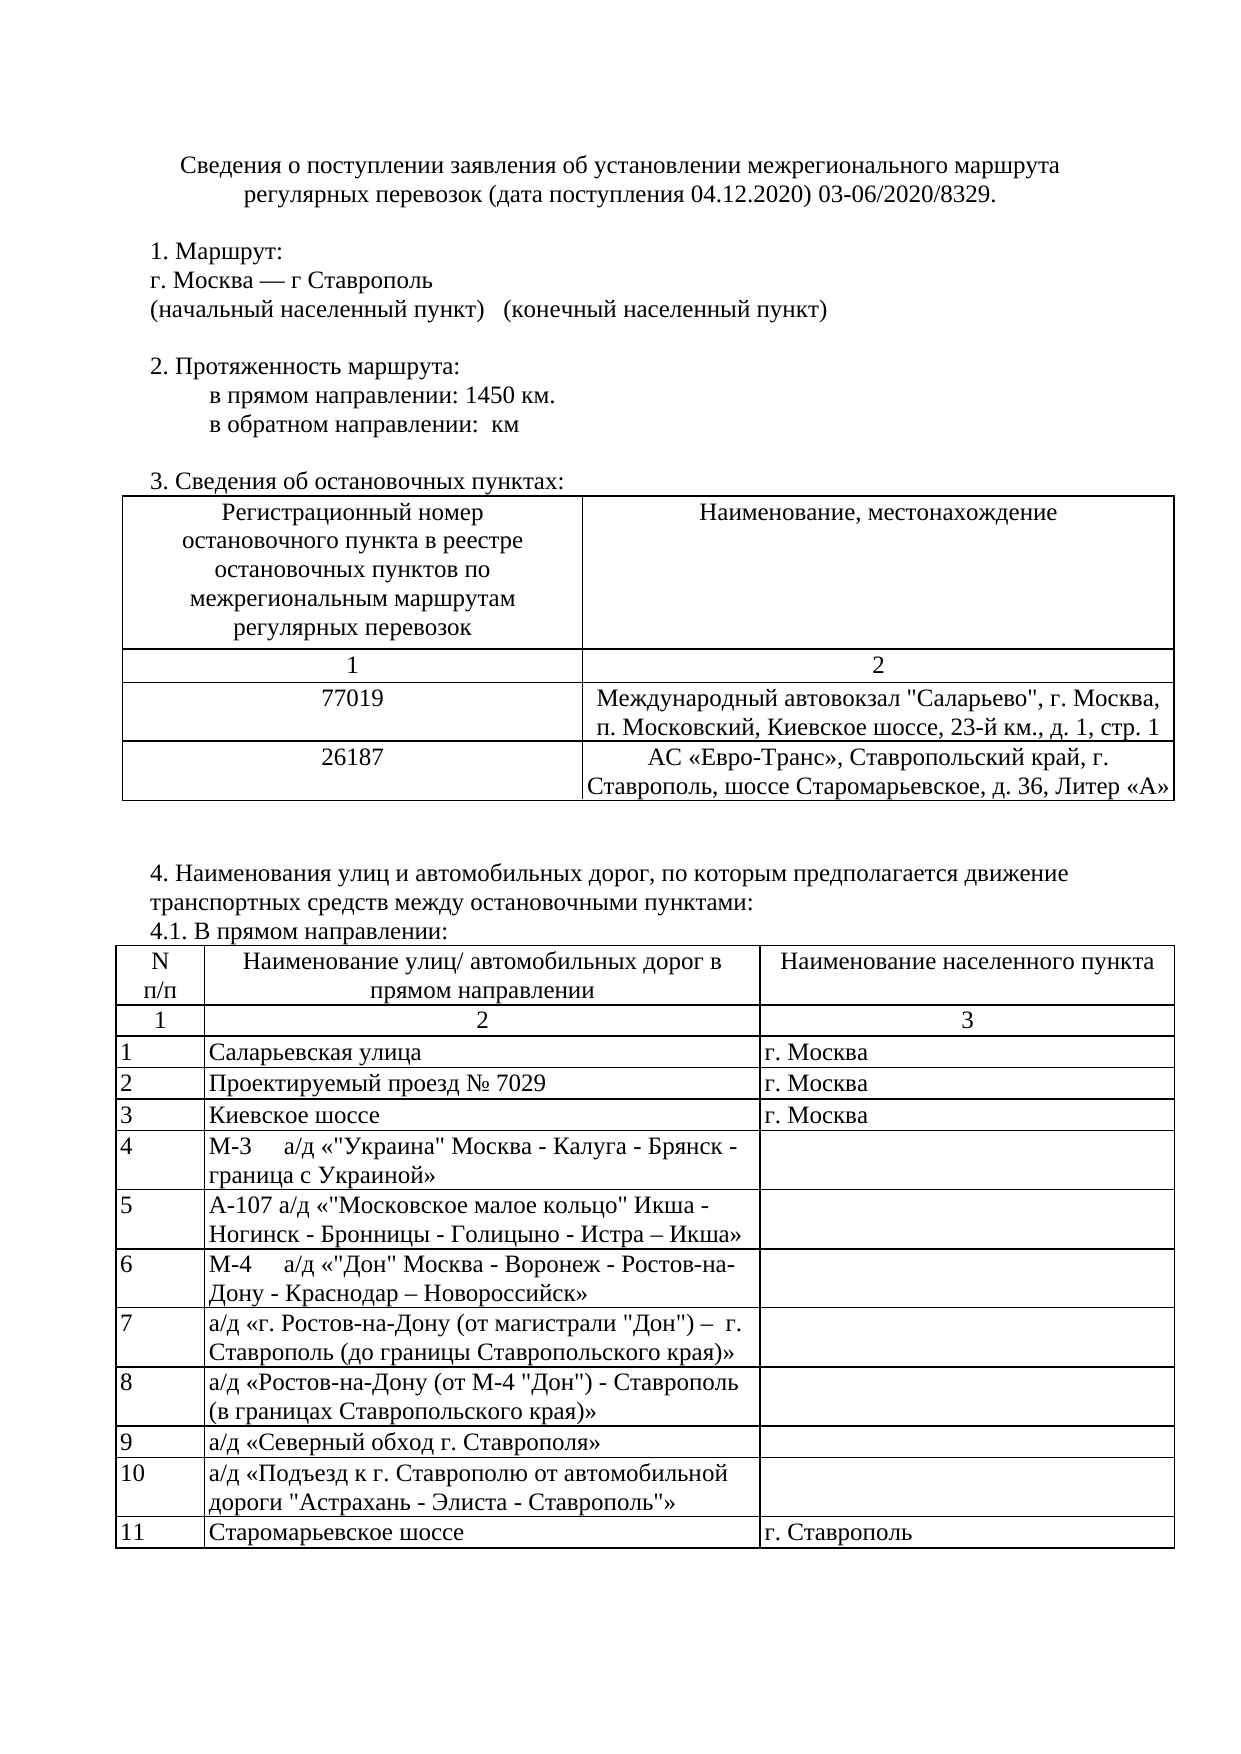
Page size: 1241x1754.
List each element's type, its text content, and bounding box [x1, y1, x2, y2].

table_cell Старомарьевское шоссе [205, 1517, 759, 1547]
table_header Наименование, местонахождение [583, 497, 1173, 648]
text в прямом направлении: 1450 км. [150, 380, 1090, 409]
table_cell 26187 [123, 742, 582, 799]
table_cell 3 [761, 1006, 1174, 1035]
table_cell [761, 1250, 1174, 1307]
text 4. Наименования улиц и автомобильных дорог, по которым предполагается движение транспортных средств между остановочными пунктами: [150, 858, 1090, 916]
table_cell г. Москва [761, 1068, 1174, 1098]
text 3. Сведения об остановочных пунктах: [150, 466, 1090, 495]
table_cell 1 [123, 650, 582, 681]
table_cell 4 [117, 1131, 204, 1189]
table_header Наименование населенного пункта [761, 946, 1174, 1004]
table_cell Киевское шоссе [205, 1100, 759, 1130]
table_cell 7 [117, 1308, 204, 1366]
table_cell а/д «Северный обход г. Ставрополя» [205, 1427, 759, 1456]
table_cell 2 [205, 1006, 759, 1035]
table_cell АС «Евро-Транс», Ставропольский край, г. Ставрополь, шоссе Старомарьевское, д. 36, Литер «А» [583, 742, 1173, 799]
table_cell М-3 а/д «"Украина" Москва - Калуга - Брянск - граница с Украиной» [205, 1131, 759, 1189]
table_cell 8 [117, 1368, 204, 1425]
table_cell 10 [117, 1458, 204, 1516]
text в обратном направлении: км [150, 409, 1090, 437]
table_cell [761, 1190, 1174, 1248]
table_header N п/п [117, 946, 204, 1004]
table_cell а/д «Ростов-на-Дону (от М-4 "Дон") - Ставрополь (в границах Ставропольского края)» [205, 1368, 759, 1425]
table_header Наименование улиц/ автомобильных дорог в прямом направлении [205, 946, 759, 1004]
table_cell а/д «Подъезд к г. Ставрополю от автомобильной дороги "Астрахань - Элиста - Ставрополь"» [205, 1458, 759, 1516]
table_cell [761, 1308, 1174, 1366]
table_cell 1 [117, 1006, 204, 1035]
text 4.1. В прямом направлении: [150, 916, 1090, 945]
table_cell 2 [117, 1068, 204, 1098]
table_cell 77019 [123, 683, 582, 740]
table_cell М-4 а/д «"Дон" Москва - Воронеж - Ростов-на-Дону - Краснодар – Новороссийск» [205, 1250, 759, 1307]
table_cell [761, 1131, 1174, 1189]
table_cell Саларьевская улица [205, 1037, 759, 1067]
table_cell г. Москва [761, 1100, 1174, 1130]
table_cell г. Москва [761, 1037, 1174, 1067]
table_header Регистрационный номер остановочного пункта в реестре остановочных пунктов по межрегиональным маршрутам регулярных перевозок [123, 497, 582, 648]
table_cell [761, 1368, 1174, 1425]
table_cell 1 [117, 1037, 204, 1067]
text г. Москва — г Ставрополь [150, 265, 1090, 294]
table_cell 3 [117, 1100, 204, 1130]
table_cell 5 [117, 1190, 204, 1248]
table_cell 6 [117, 1250, 204, 1307]
table_cell [761, 1458, 1174, 1516]
table_cell г. Ставрополь [761, 1517, 1174, 1547]
table_cell 11 [117, 1517, 204, 1547]
text 1. Маршрут: [150, 236, 1090, 265]
table_cell А-107 а/д «"Московское малое кольцо" Икша - Ногинск - Бронницы - Голицыно - Истра – Икша» [205, 1190, 759, 1248]
table_cell Международный автовокзал "Саларьево", г. Москва, п. Московский, Киевское шоссе, 23-й км., д. 1, стр. 1 [583, 683, 1173, 740]
text (начальный населенный пункт) (конечный населенный пункт) [150, 294, 1090, 322]
table_cell 2 [583, 650, 1173, 681]
table_cell Проектируемый проезд № 7029 [205, 1068, 759, 1098]
text Сведения о поступлении заявления об установлении межрегионального маршрута регулярных перевозок (дата поступления 04.12.2020) 03-06/2020/8329. [150, 150, 1090, 207]
table_cell [761, 1427, 1174, 1456]
table_cell а/д «г. Ростов-на-Дону (от магистрали "Дон") – г. Ставрополь (до границы Ставропольского края)» [205, 1308, 759, 1366]
table_cell 9 [117, 1427, 204, 1456]
text 2. Протяженность маршрута: [150, 351, 1090, 380]
